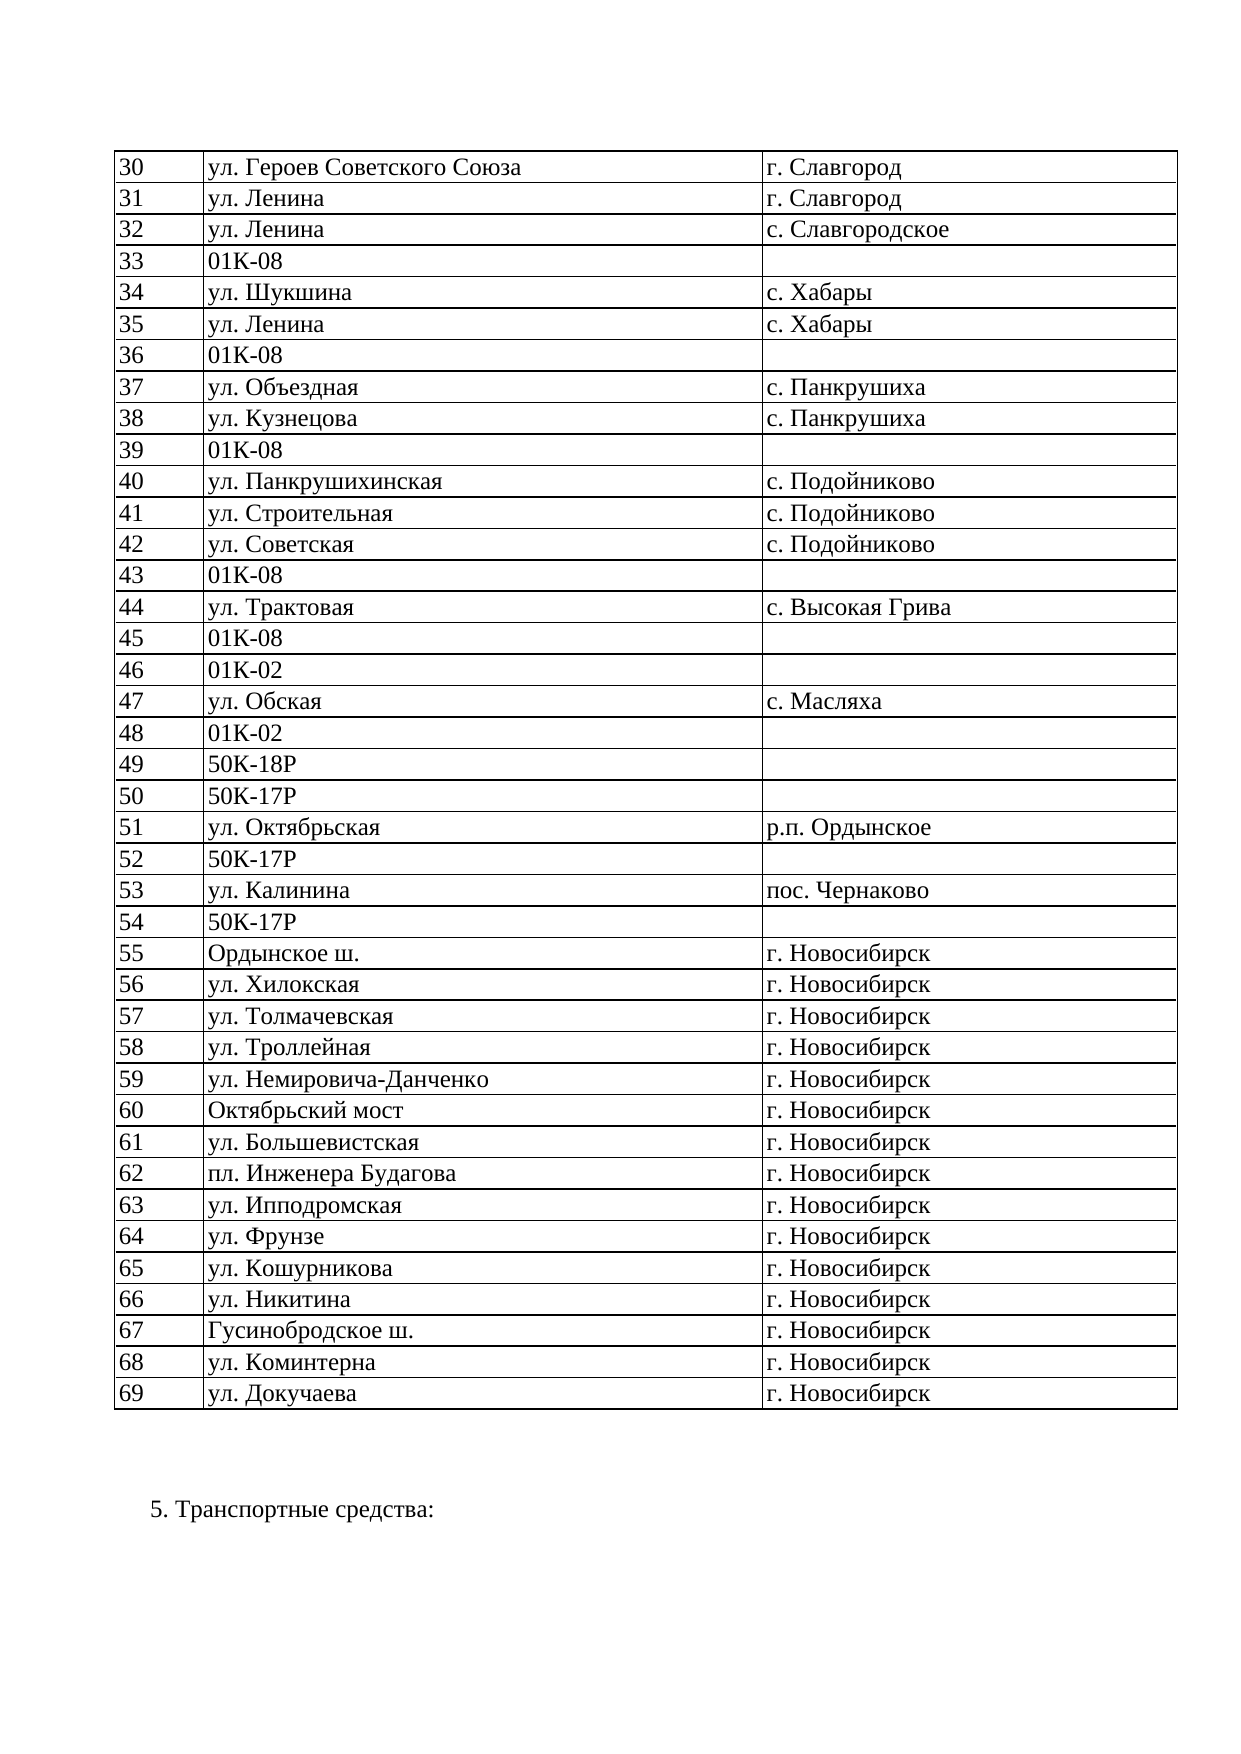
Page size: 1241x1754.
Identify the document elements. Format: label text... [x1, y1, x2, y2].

table_cell [763, 653, 1177, 685]
table_cell 66 [115, 1284, 203, 1314]
table_cell 44 [115, 591, 203, 622]
table_cell г. Славгород [763, 181, 1177, 213]
table_cell 39 [115, 434, 203, 464]
table_cell 31 [115, 183, 203, 213]
table_cell с. Масляха [763, 685, 1177, 716]
table_cell [763, 716, 1177, 748]
table_cell пл. Инженера Будагова [204, 1158, 762, 1188]
table_cell 52 [115, 843, 203, 873]
table_cell 01К-08 [204, 340, 762, 370]
table_cell 61 [115, 1126, 203, 1157]
table_cell 33 [115, 245, 203, 276]
table_cell г. Новосибирск [763, 1062, 1177, 1094]
table_cell [763, 559, 1177, 590]
table_cell Ордынское ш. [204, 938, 762, 968]
table_cell ул. Большевистская [204, 1127, 762, 1157]
table_cell 68 [115, 1346, 203, 1377]
table_cell ул. Объездная [204, 372, 762, 402]
table_cell 30 [115, 152, 203, 181]
table_cell с. Высокая Грива [763, 590, 1177, 622]
table_cell 51 [115, 812, 203, 842]
table_cell ул. Докучаева [204, 1378, 762, 1408]
table_cell [763, 748, 1177, 779]
table_cell 67 [115, 1315, 203, 1345]
table_cell ул. Никитина [204, 1284, 762, 1314]
table_cell с. Хабары [763, 276, 1177, 307]
table_cell ул. Строительная [204, 498, 762, 527]
table_cell ул. Ленина [204, 215, 762, 244]
table_cell 64 [115, 1221, 203, 1251]
table_cell [763, 433, 1177, 464]
table_cell 32 [115, 214, 203, 244]
table_cell 41 [115, 497, 203, 527]
table_cell р.п. Ордынское [763, 811, 1177, 842]
table_cell 50К-18Р [204, 749, 762, 779]
table_cell [763, 244, 1177, 276]
table_cell г. Новосибирск [763, 1345, 1177, 1377]
table_cell 01К-08 [204, 246, 762, 276]
table_cell г. Новосибирск [763, 968, 1177, 999]
table_cell г. Новосибирск [763, 1220, 1177, 1251]
table_cell ул. Хилокская [204, 970, 762, 999]
table_cell ул. Героев Советского Союза [204, 152, 762, 181]
table_cell пос. Чернаково [763, 874, 1177, 905]
table_cell 63 [115, 1189, 203, 1219]
table_cell ул. Троллейная [204, 1032, 762, 1062]
table_cell г. Новосибирск [763, 1125, 1177, 1157]
table_cell 59 [115, 1063, 203, 1094]
table_cell с. Подойниково [763, 465, 1177, 496]
table_cell 69 [115, 1378, 203, 1408]
table_cell [763, 842, 1177, 873]
table_cell 54 [115, 906, 203, 936]
table_cell [763, 339, 1177, 370]
table_cell ул. Калинина [204, 875, 762, 905]
table_cell г. Новосибирск [763, 1157, 1177, 1188]
table_cell 38 [115, 403, 203, 433]
table_cell 34 [115, 277, 203, 307]
table_cell г. Новосибирск [763, 999, 1177, 1031]
table_cell 56 [115, 969, 203, 999]
table_cell 45 [115, 623, 203, 653]
table_cell 47 [115, 686, 203, 716]
table_cell 57 [115, 1000, 203, 1031]
table_cell с. Панкрушиха [763, 402, 1177, 433]
table_cell 58 [115, 1032, 203, 1062]
table_cell ул. Октябрьская [204, 812, 762, 842]
table_cell 01К-08 [204, 435, 762, 464]
table_cell с. Славгородское [763, 213, 1177, 244]
table_cell 53 [115, 875, 203, 905]
table_cell ул. Ленина [204, 183, 762, 213]
table_cell 49 [115, 749, 203, 779]
table_cell 01К-02 [204, 655, 762, 685]
table_cell 48 [115, 717, 203, 748]
table_cell 40 [115, 466, 203, 496]
table_cell ул. Толмачевская [204, 1001, 762, 1031]
table_cell ул. Кошурникова [204, 1253, 762, 1282]
table_cell 50К-17Р [204, 781, 762, 811]
table_cell 50К-17Р [204, 844, 762, 873]
table_cell ул. Кузнецова [204, 403, 762, 433]
table_cell 35 [115, 308, 203, 339]
table_cell 43 [115, 560, 203, 590]
table_cell с. Подойниково [763, 528, 1177, 559]
table_cell ул. Ленина [204, 309, 762, 339]
table_cell г. Новосибирск [763, 1377, 1177, 1408]
table_cell 60 [115, 1095, 203, 1125]
table_cell ул. Фрунзе [204, 1221, 762, 1251]
table_cell с. Панкрушиха [763, 370, 1177, 402]
table_cell 01К-08 [204, 561, 762, 590]
table_cell г. Славгород [763, 152, 1177, 181]
table_cell 65 [115, 1252, 203, 1282]
text 5. Транспортные средства: [150, 1494, 1090, 1522]
table_cell с. Хабары [763, 307, 1177, 339]
table_cell 42 [115, 529, 203, 559]
table_cell ул. Советская [204, 529, 762, 559]
table_cell 62 [115, 1158, 203, 1188]
table_cell 46 [115, 654, 203, 685]
table_cell 37 [115, 371, 203, 402]
table_cell [763, 905, 1177, 936]
table_cell г. Новосибирск [763, 1314, 1177, 1345]
table_cell ул. Коминтерна [204, 1347, 762, 1377]
table_cell [763, 622, 1177, 653]
table_cell ул. Ипподромская [204, 1190, 762, 1219]
table_cell 01К-02 [204, 718, 762, 748]
table_cell г. Новосибирск [763, 936, 1177, 968]
table_cell ул. Шукшина [204, 277, 762, 307]
table_cell ул. Обская [204, 686, 762, 716]
table_cell г. Новосибирск [763, 1031, 1177, 1062]
table_cell ул. Немировича-Данченко [204, 1064, 762, 1094]
table_cell 55 [115, 938, 203, 968]
table_cell 01К-08 [204, 623, 762, 653]
table_cell Октябрьский мост [204, 1095, 762, 1125]
table_cell [763, 779, 1177, 811]
table_cell г. Новосибирск [763, 1283, 1177, 1314]
table_cell ул. Трактовая [204, 592, 762, 622]
table_cell 36 [115, 340, 203, 370]
table_cell г. Новосибирск [763, 1251, 1177, 1282]
table_cell г. Новосибирск [763, 1188, 1177, 1219]
table_cell 50К-17Р [204, 907, 762, 936]
table_cell ул. Панкрушихинская [204, 466, 762, 496]
table_cell Гусинобродское ш. [204, 1316, 762, 1345]
table_cell 50 [115, 780, 203, 811]
table_cell г. Новосибирск [763, 1094, 1177, 1125]
table_cell с. Подойниково [763, 496, 1177, 527]
